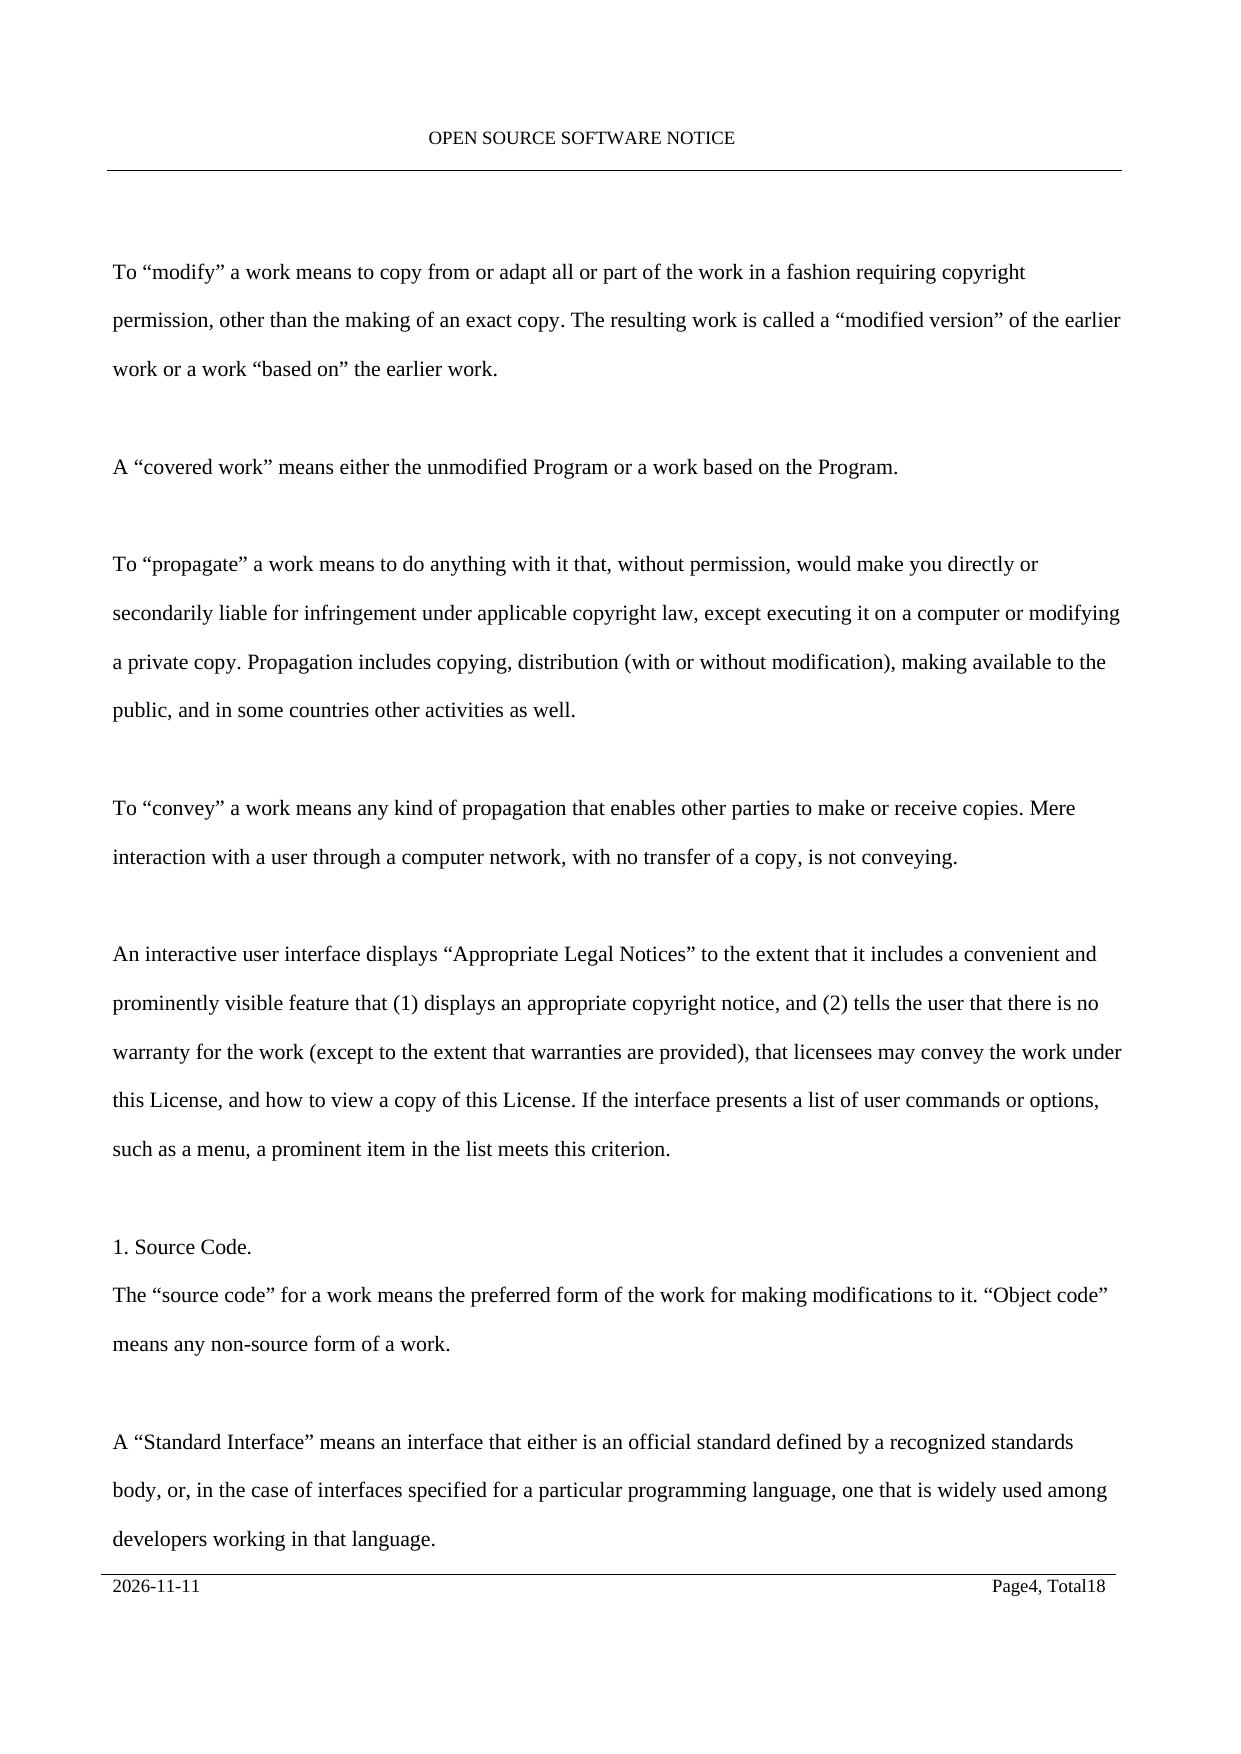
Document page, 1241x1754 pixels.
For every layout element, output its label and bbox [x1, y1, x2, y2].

text [112, 206, 1128, 1555]
